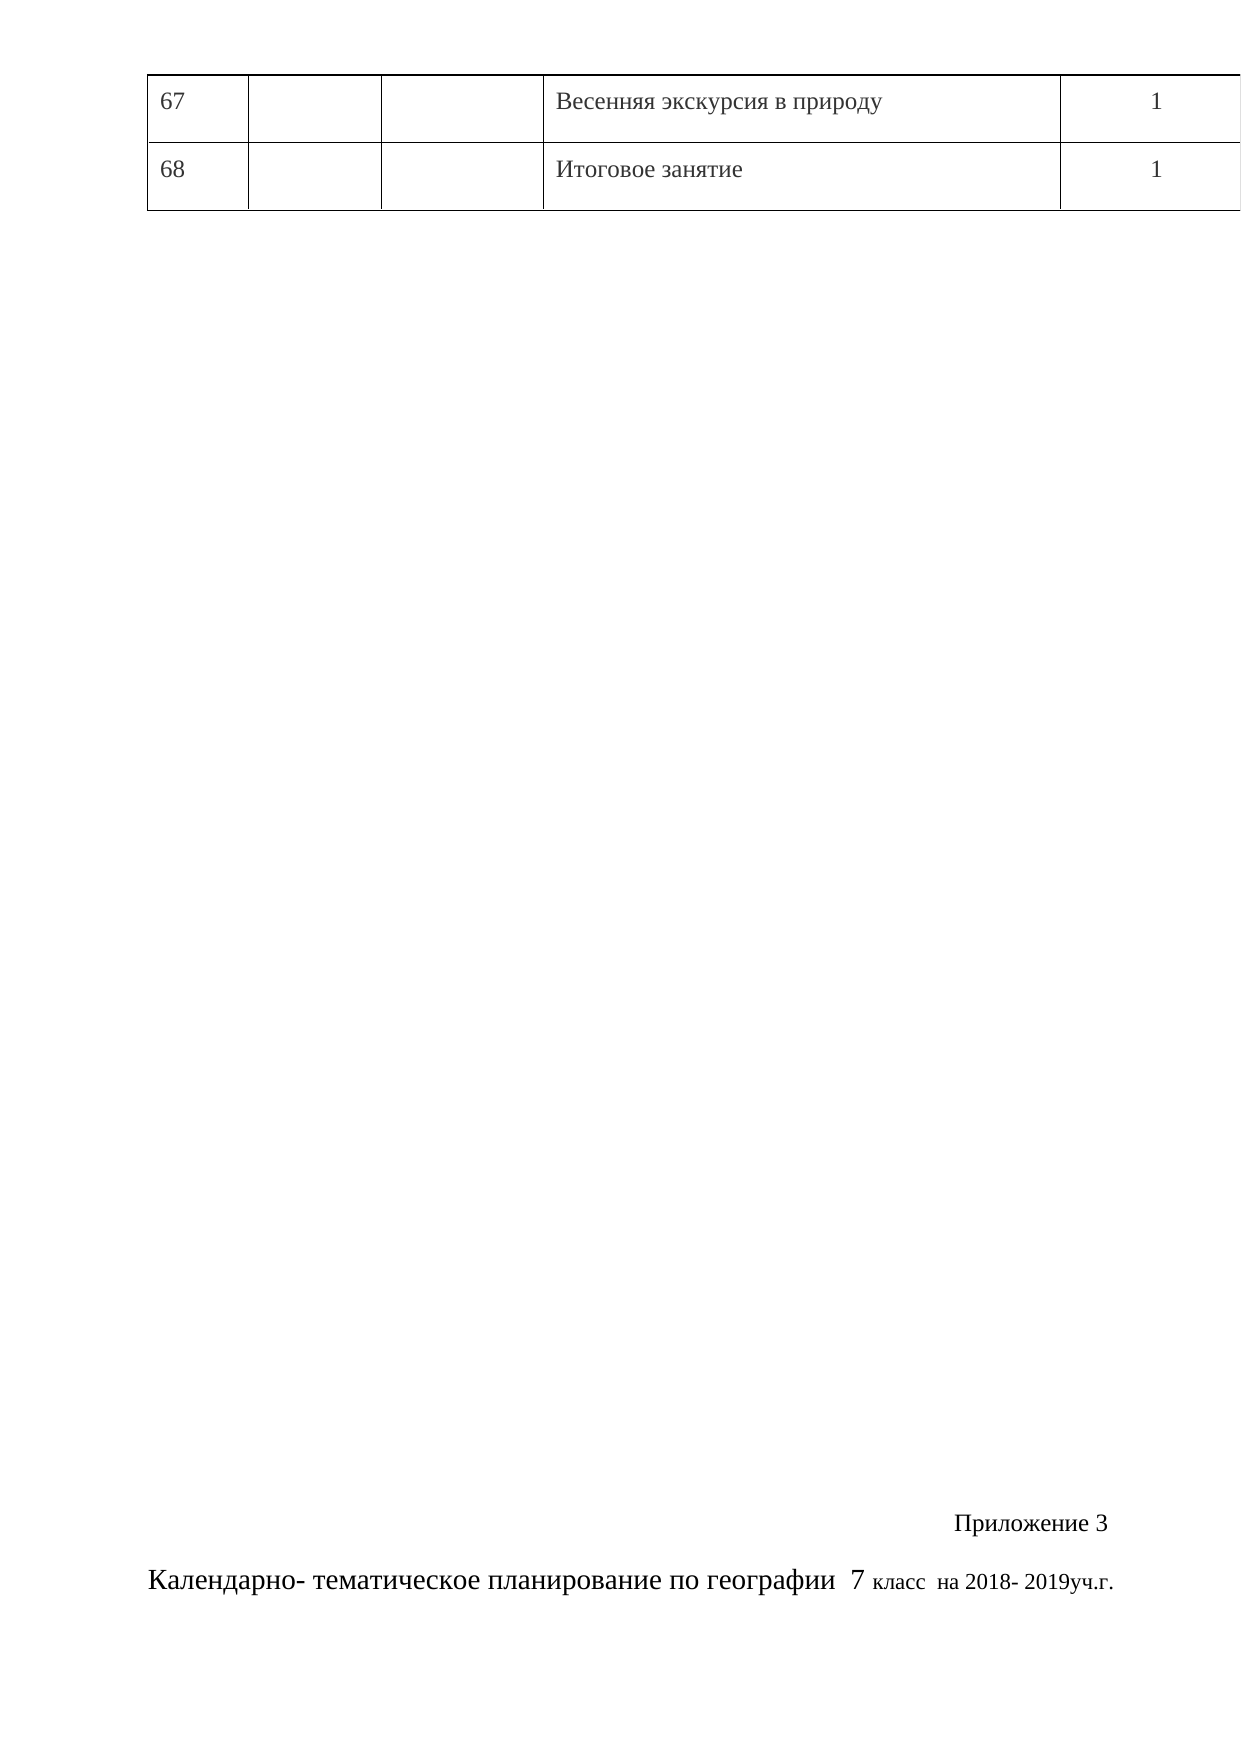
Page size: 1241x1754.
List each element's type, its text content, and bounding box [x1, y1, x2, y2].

table_cell 68 [148, 143, 248, 209]
table_cell Весенняя экскурсия в природу [544, 76, 1060, 142]
table_cell [382, 143, 543, 209]
table_cell [249, 76, 381, 142]
table_cell 1 [1061, 76, 1240, 142]
table_cell [249, 143, 381, 209]
table_cell 1 [1061, 143, 1240, 209]
table_cell Итоговое занятие [544, 143, 1060, 209]
table_cell 67 [148, 76, 248, 142]
text Приложение 3 [148, 1508, 1152, 1537]
table_cell [382, 76, 543, 142]
text Календарно- тематическое планирование по географии 7 класс на 2018- 2019уч.г. [148, 1562, 1152, 1596]
